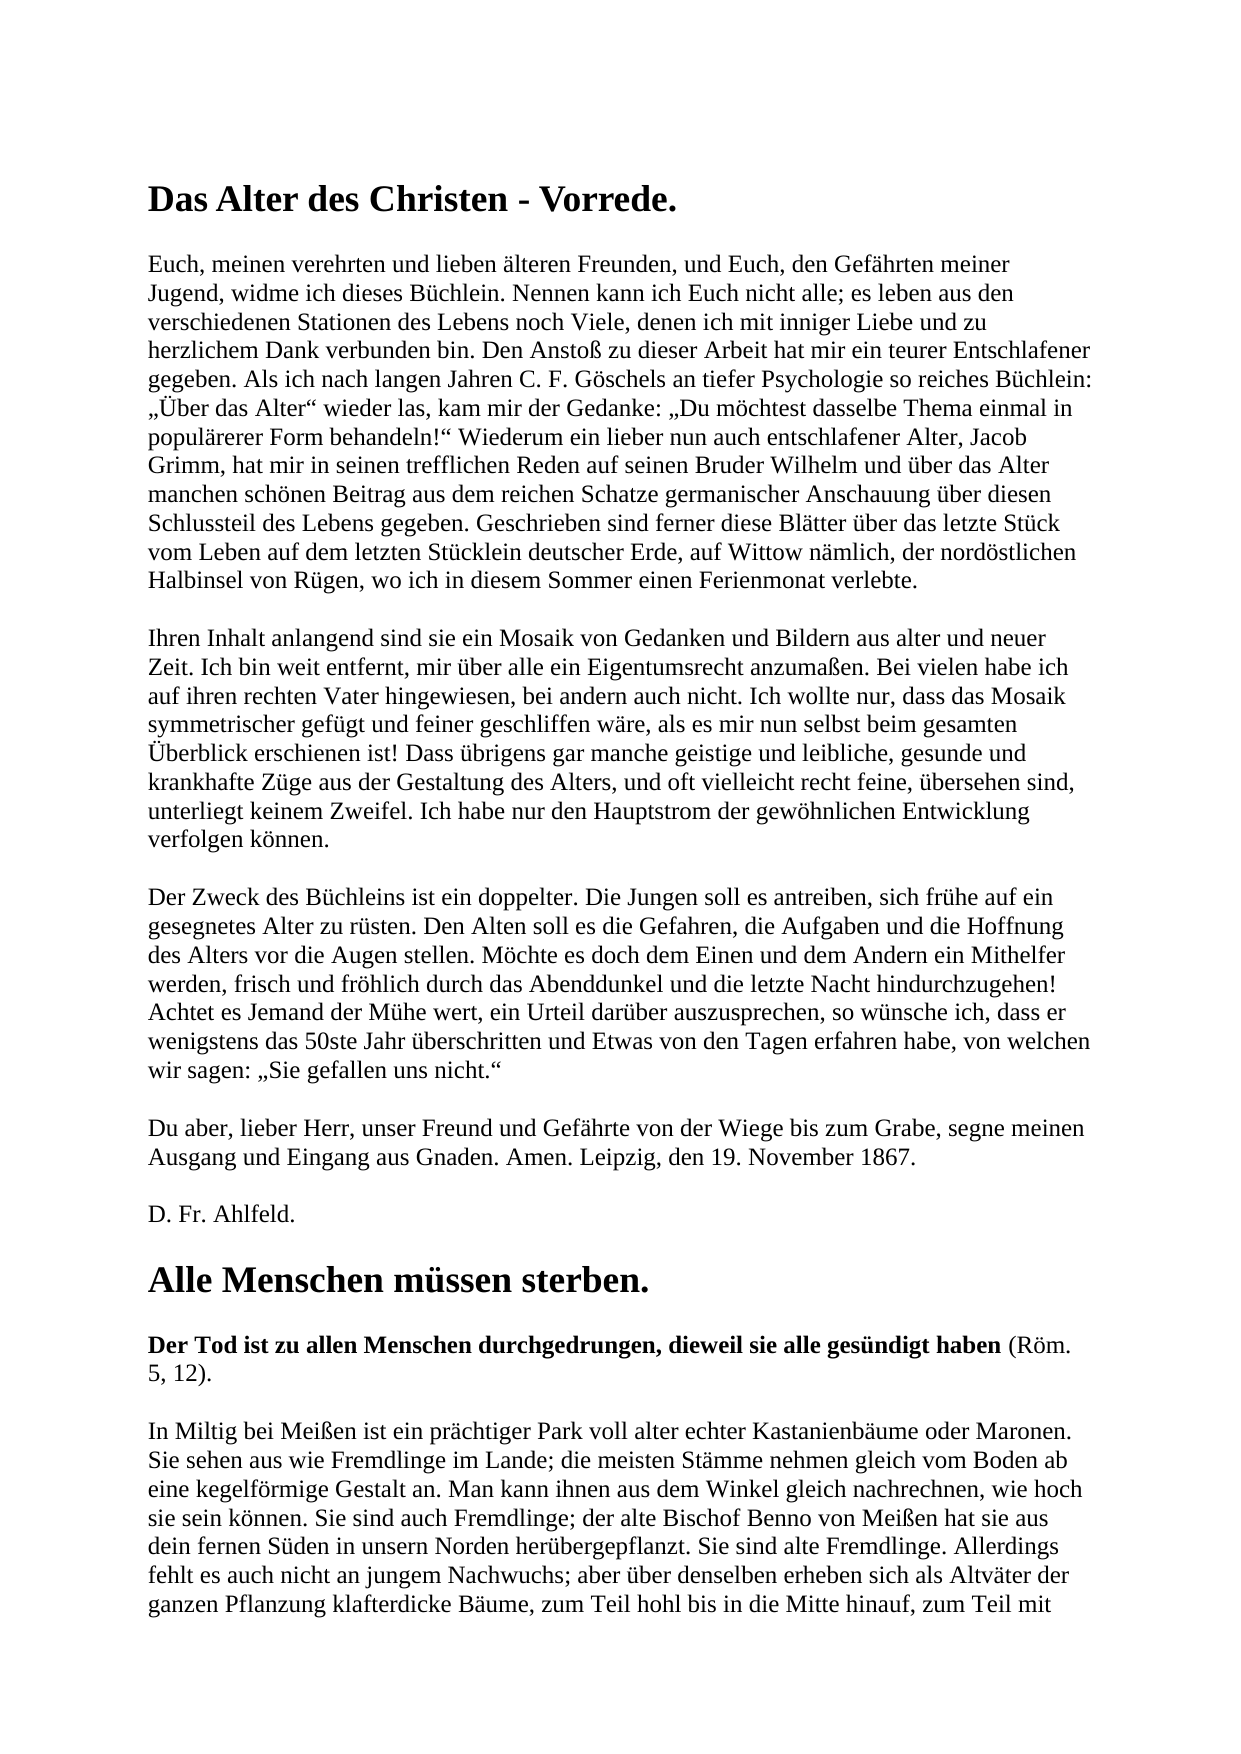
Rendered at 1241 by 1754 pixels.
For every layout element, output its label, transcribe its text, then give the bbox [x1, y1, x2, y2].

text D. Fr. Ahlfeld. [148, 1199, 1093, 1228]
text Ihren Inhalt anlangend sind sie ein Mosaik von Gedanken und Bildern aus alter und neuer Zeit. Ich bin weit entfernt, mir über alle ein Eigentumsrecht anzumaßen. Bei vielen habe ich auf ihren rechten Vater hingewiesen, bei andern auch nicht. Ich wollte nur, dass das Mosaik symmetrischer gefügt und feiner geschliffen wäre, als es mir nun selbst beim gesamten Überblick erschienen ist! Dass übrigens gar manche geistige und leibliche, gesunde und krankhafte Züge aus der Gestaltung des Alters, und oft vielleicht recht feine, übersehen sind, unterliegt keinem Zweifel. Ich habe nur den Hauptstrom der gewöhnlichen Entwicklung verfolgen können. [148, 623, 1093, 853]
text Der Tod ist zu allen Menschen durchgedrungen, dieweil sie alle gesündigt haben (Röm. 5, 12). [148, 1330, 1093, 1387]
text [148, 1416, 1093, 1618]
text Euch, meinen verehrten und lieben älteren Freunden, und Euch, den Gefährten meiner Jugend, widme ich dieses Büchlein. Nennen kann ich Euch nicht alle; es leben aus den verschiedenen Stationen des Lebens noch Viele, denen ich mit inniger Liebe und zu herzlichem Dank verbunden bin. Den Anstoß zu dieser Arbeit hat mir ein teurer Entschlafener gegeben. Als ich nach langen Jahren C. F. Göschels an tiefer Psychologie so reiches Büchlein: „Über das Alter“ wieder las, kam mir der Gedanke: „Du möchtest dasselbe Thema einmal in populärerer Form behandeln!“ Wiederum ein lieber nun auch entschlafener Alter, Jacob Grimm, hat mir in seinen trefflichen Reden auf seinen Bruder Wilhelm und über das Alter manchen schönen Beitrag aus dem reichen Schatze germanischer Anschauung über diesen Schlussteil des Lebens gegeben. Geschrieben sind ferner diese Blätter über das letzte Stück vom Leben auf dem letzten Stücklein deutscher Erde, auf Wittow nämlich, der nordöstlichen Halbinsel von Rügen, wo ich in diesem Sommer einen Ferienmonat verlebte. [148, 249, 1093, 594]
text Du aber, lieber Herr, unser Freund und Gefährte von der Wiege bis zum Grabe, segne meinen Ausgang und Eingang aus Gnaden. Amen. Leipzig, den 19. November 1867. [148, 1113, 1093, 1170]
subtitle Das Alter des Christen - Vorrede. [148, 177, 1093, 220]
text Der Zweck des Büchleins ist ein doppelter. Die Jungen soll es antreiben, sich frühe auf ein gesegnetes Alter zu rüsten. Den Alten soll es die Gefahren, die Aufgaben und die Hoffnung des Alters vor die Augen stellen. Möchte es doch dem Einen und dem Andern ein Mithelfer werden, frisch und fröhlich durch das Abenddunkel und die letzte Nacht hindurchzugehen! Achtet es Jemand der Mühe wert, ein Urteil darüber auszusprechen, so wünsche ich, dass er wenigstens das 50ste Jahr überschritten und Etwas von den Tagen erfahren habe, von welchen wir sagen: „Sie gefallen uns nicht.“ [148, 882, 1093, 1084]
subtitle Alle Menschen müssen sterben. [148, 1257, 1093, 1301]
